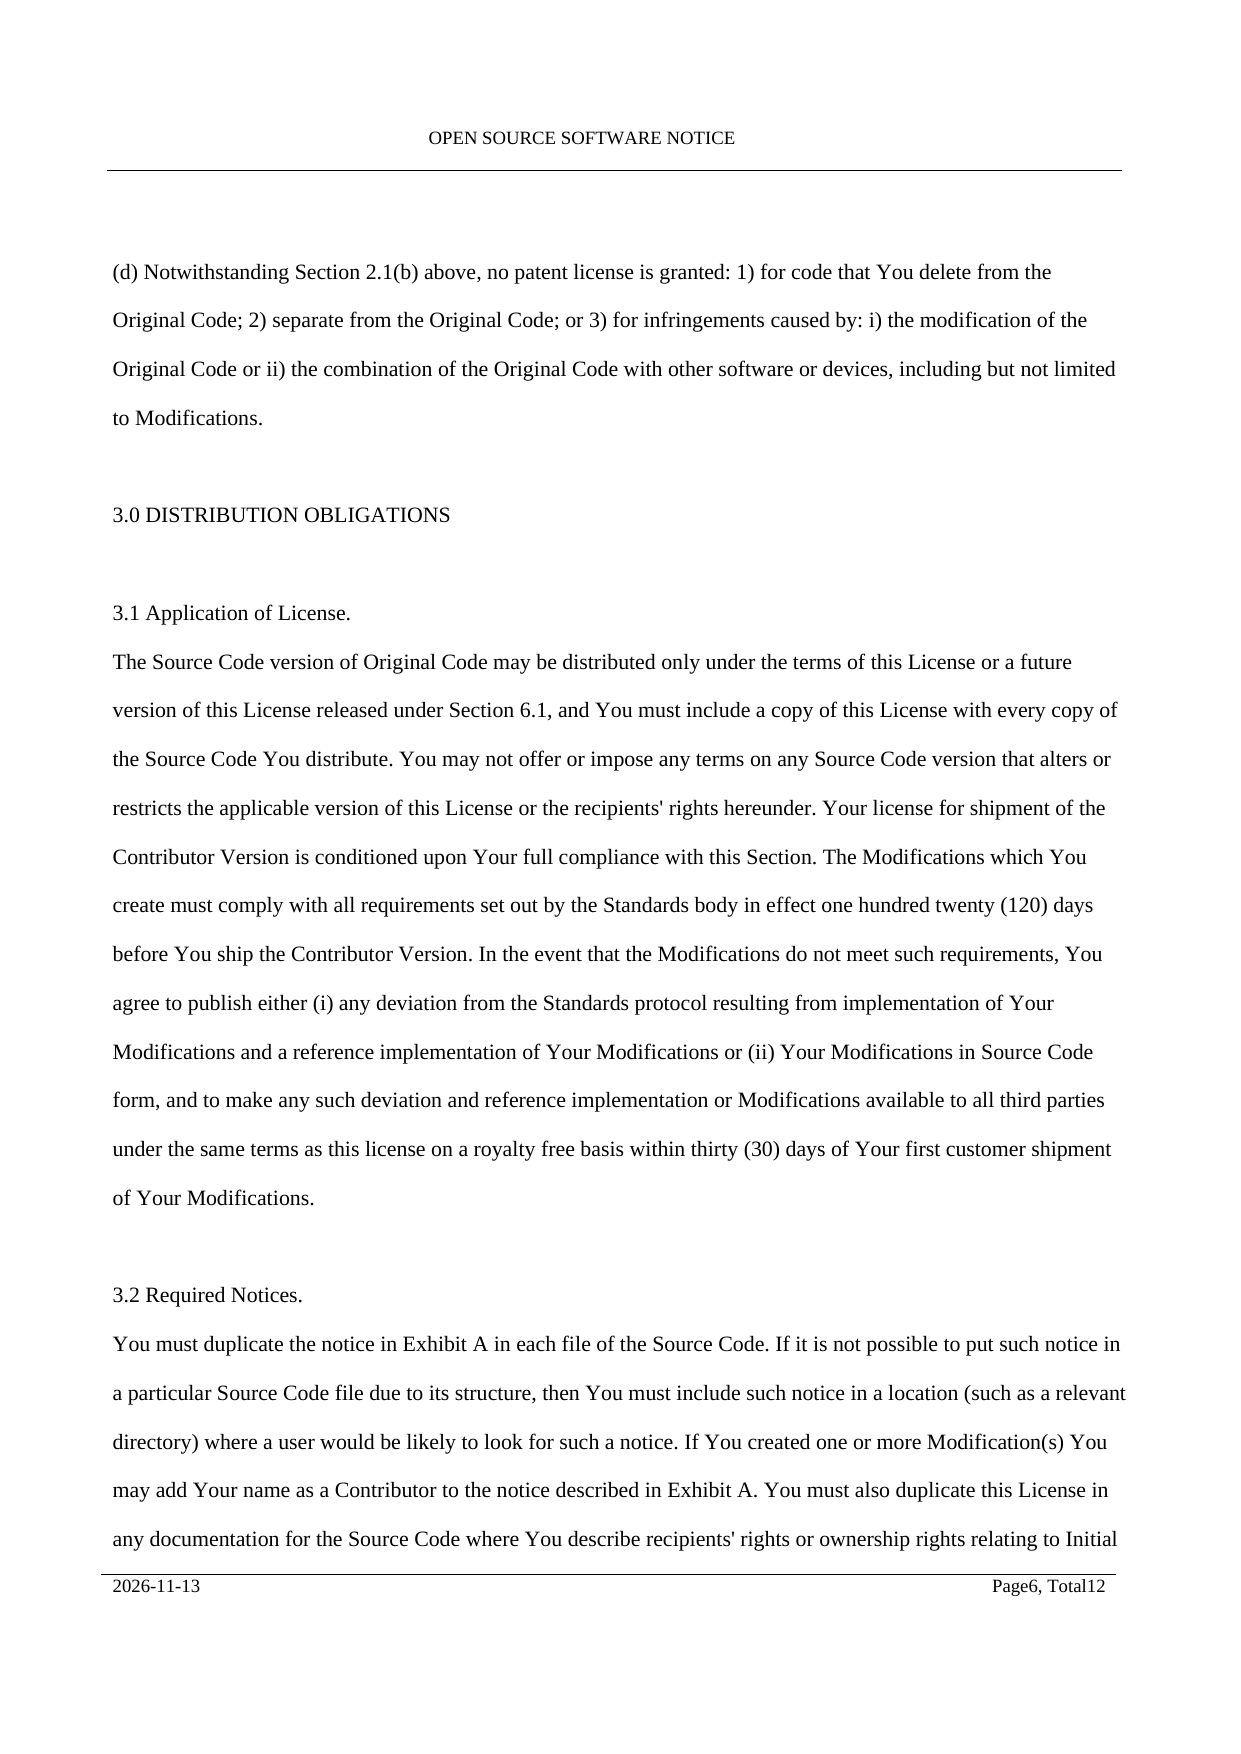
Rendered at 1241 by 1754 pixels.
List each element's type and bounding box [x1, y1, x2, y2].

text [112, 206, 1128, 1555]
